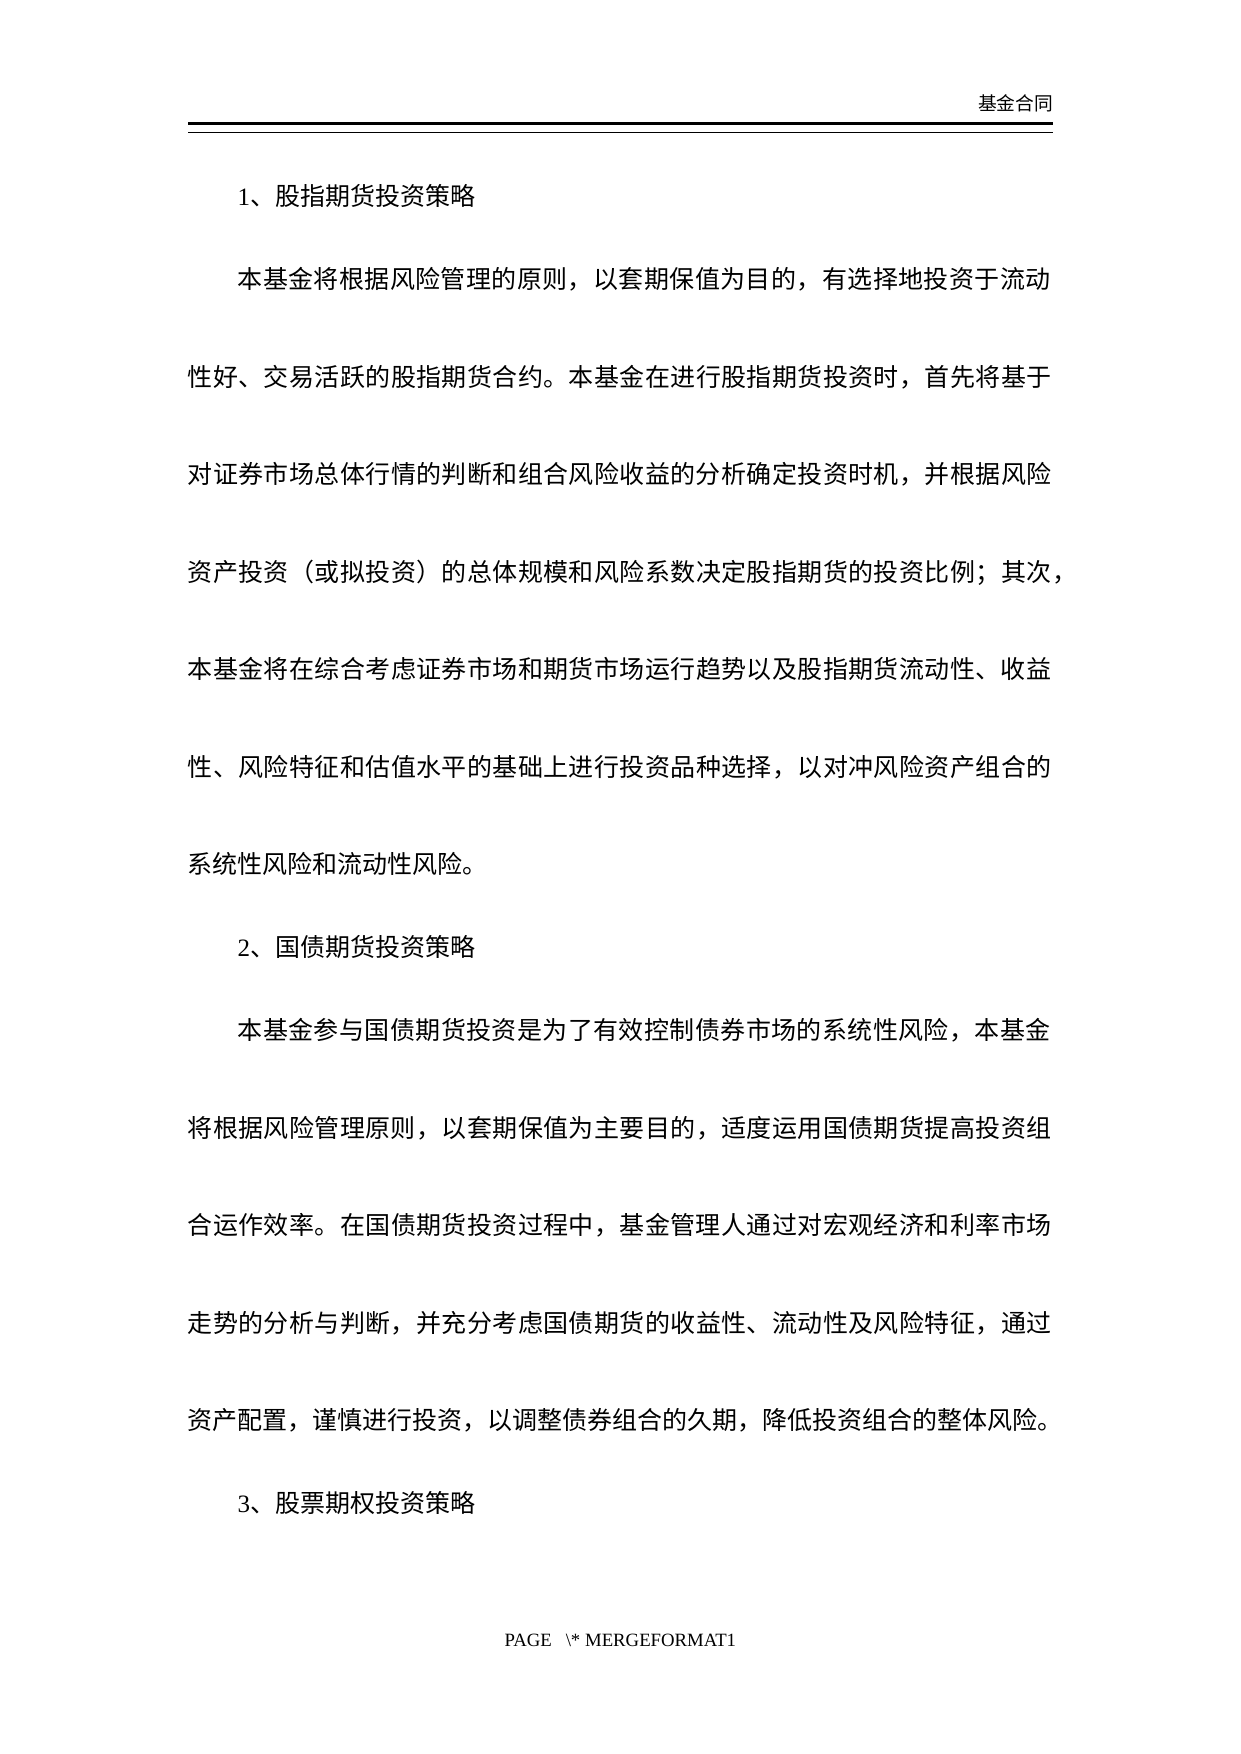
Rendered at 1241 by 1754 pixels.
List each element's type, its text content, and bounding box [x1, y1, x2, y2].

text 1、股指期货投资策略 [187, 162, 1053, 227]
text 本基金将根据风险管理的原则，以套期保值为目的，有选择地投资于流动性好、交易活跃的股指期货合约。本基金在进行股指期货投资时，首先将基于对证券市场总体行情的判断和组合风险收益的分析确定投资时机，并根据风险资产投资（或拟投资）的总体规模和风险系数决定股指期货的投资比例；其次，本基金将在综合考虑证券市场和期货市场运行趋势以及股指期货流动性、收益性、风险特征和估值水平的基础上进行投资品种选择，以对冲风险资产组合的系统性风险和流动性风险。 [187, 245, 1053, 895]
text 3、股票期权投资策略 [187, 1469, 1053, 1534]
text 本基金参与国债期货投资是为了有效控制债券市场的系统性风险，本基金将根据风险管理原则，以套期保值为主要目的，适度运用国债期货提高投资组合运作效率。在国债期货投资过程中，基金管理人通过对宏观经济和利率市场走势的分析与判断，并充分考虑国债期货的收益性、流动性及风险特征，通过资产配置，谨慎进行投资，以调整债券组合的久期，降低投资组合的整体风险。 [187, 996, 1053, 1451]
text 2、国债期货投资策略 [187, 913, 1053, 978]
